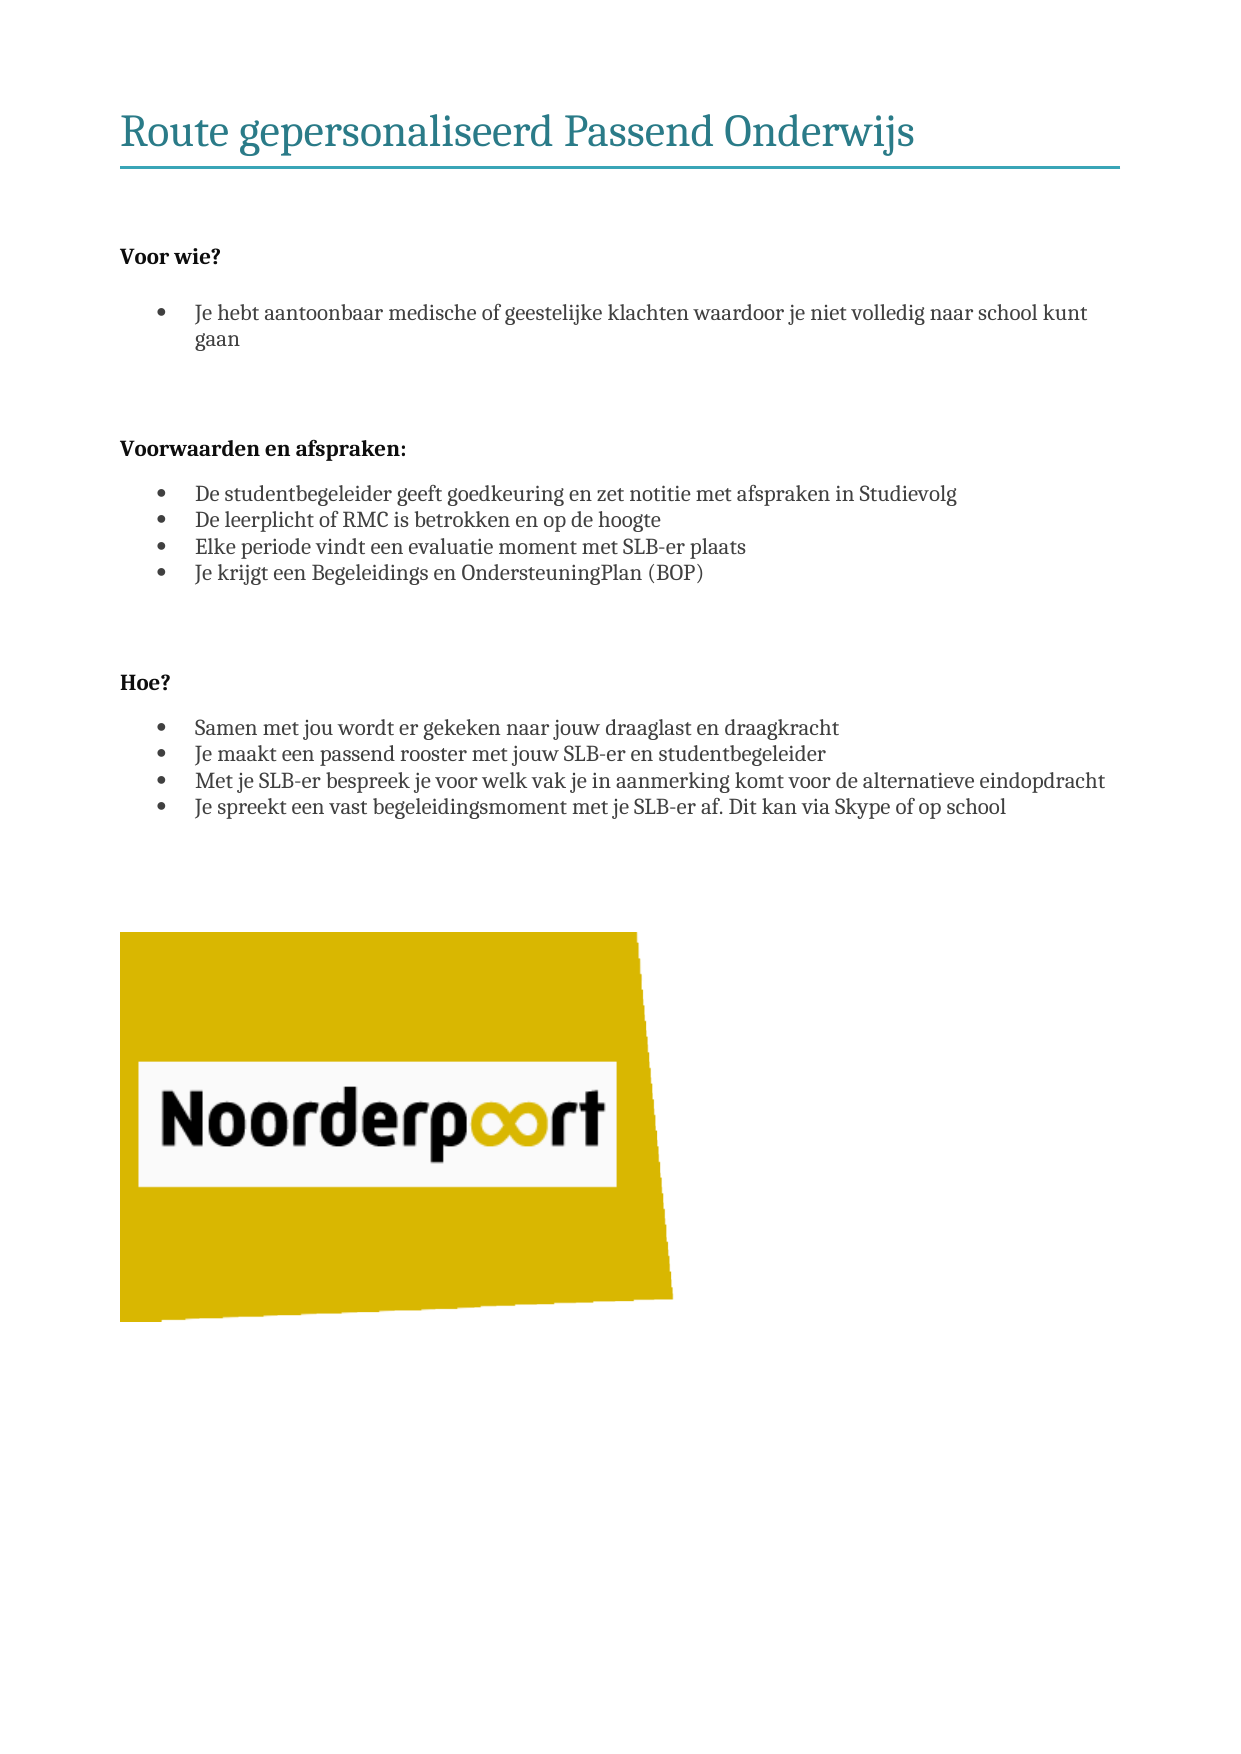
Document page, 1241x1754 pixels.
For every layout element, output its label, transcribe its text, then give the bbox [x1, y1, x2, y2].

text Voor wie? [120, 244, 1120, 271]
list Je maakt een passend rooster met jouw SLB-er en studentbegeleider [157, 741, 1120, 767]
list Met je SLB-er bespreek je voor welk vak je in aanmerking komt voor de alternatieve eindopdracht [157, 767, 1120, 794]
list Je hebt aantoonbaar medische of geestelijke klachten waardoor je niet volledig naar school kunt gaan [157, 300, 1120, 352]
list Je krijgt een Begeleidings en OndersteuningPlan (BOP) [157, 560, 1120, 586]
list Je spreekt een vast begeleidingsmoment met je SLB-er af. Dit kan via Skype of op school [157, 794, 1120, 820]
list Elke periode vindt een evaluatie moment met SLB-er plaats [157, 533, 1120, 560]
text Hoe? [120, 669, 1120, 696]
picture [120, 932, 681, 1322]
list De studentbegeleider geeft goedkeuring en zet notitie met afspraken in Studievolg [157, 481, 1120, 507]
title Route gepersonaliseerd Passend Onderwijs [120, 105, 1120, 166]
list De leerplicht of RMC is betrokken en op de hoogte [157, 507, 1120, 533]
list Samen met jou wordt er gekeken naar jouw draaglast en draagkracht [157, 715, 1120, 741]
text Voorwaarden en afspraken: [120, 436, 1120, 462]
